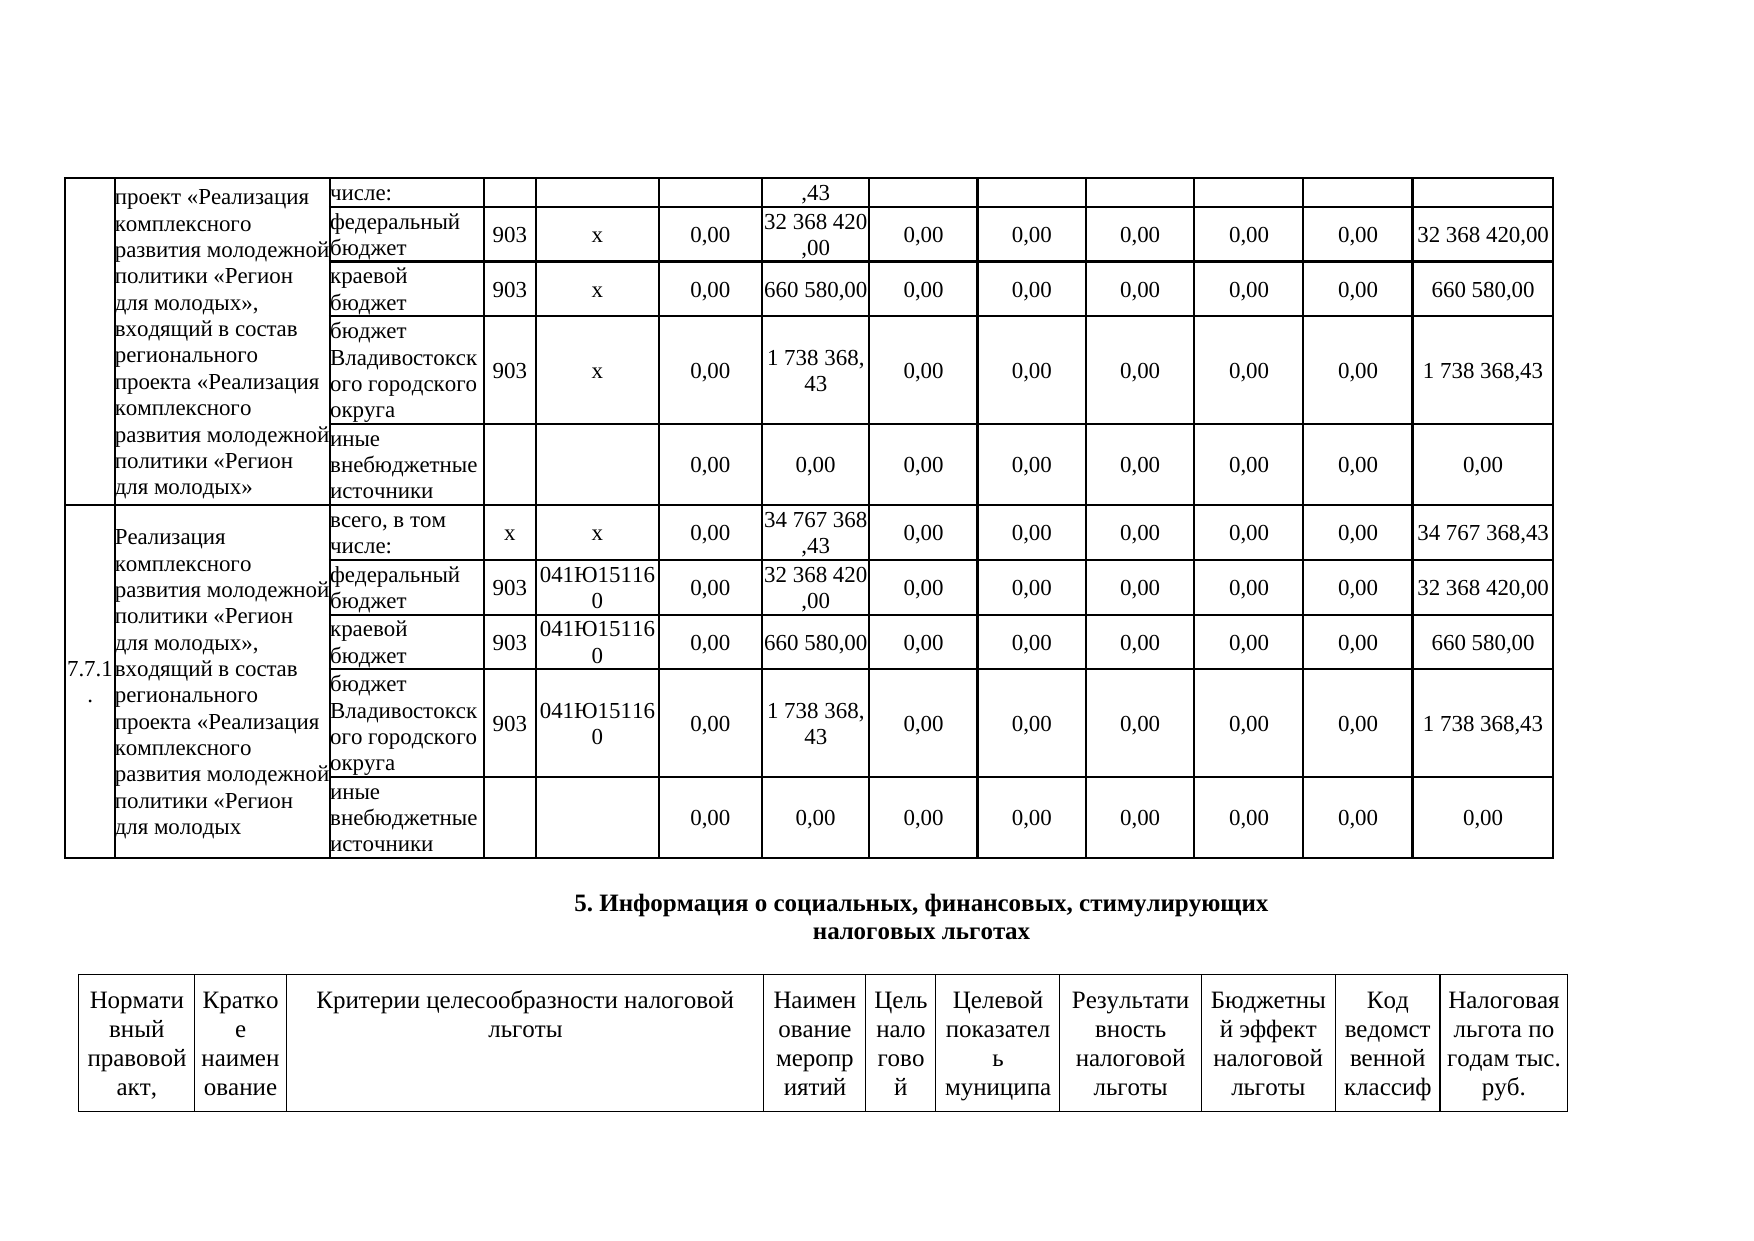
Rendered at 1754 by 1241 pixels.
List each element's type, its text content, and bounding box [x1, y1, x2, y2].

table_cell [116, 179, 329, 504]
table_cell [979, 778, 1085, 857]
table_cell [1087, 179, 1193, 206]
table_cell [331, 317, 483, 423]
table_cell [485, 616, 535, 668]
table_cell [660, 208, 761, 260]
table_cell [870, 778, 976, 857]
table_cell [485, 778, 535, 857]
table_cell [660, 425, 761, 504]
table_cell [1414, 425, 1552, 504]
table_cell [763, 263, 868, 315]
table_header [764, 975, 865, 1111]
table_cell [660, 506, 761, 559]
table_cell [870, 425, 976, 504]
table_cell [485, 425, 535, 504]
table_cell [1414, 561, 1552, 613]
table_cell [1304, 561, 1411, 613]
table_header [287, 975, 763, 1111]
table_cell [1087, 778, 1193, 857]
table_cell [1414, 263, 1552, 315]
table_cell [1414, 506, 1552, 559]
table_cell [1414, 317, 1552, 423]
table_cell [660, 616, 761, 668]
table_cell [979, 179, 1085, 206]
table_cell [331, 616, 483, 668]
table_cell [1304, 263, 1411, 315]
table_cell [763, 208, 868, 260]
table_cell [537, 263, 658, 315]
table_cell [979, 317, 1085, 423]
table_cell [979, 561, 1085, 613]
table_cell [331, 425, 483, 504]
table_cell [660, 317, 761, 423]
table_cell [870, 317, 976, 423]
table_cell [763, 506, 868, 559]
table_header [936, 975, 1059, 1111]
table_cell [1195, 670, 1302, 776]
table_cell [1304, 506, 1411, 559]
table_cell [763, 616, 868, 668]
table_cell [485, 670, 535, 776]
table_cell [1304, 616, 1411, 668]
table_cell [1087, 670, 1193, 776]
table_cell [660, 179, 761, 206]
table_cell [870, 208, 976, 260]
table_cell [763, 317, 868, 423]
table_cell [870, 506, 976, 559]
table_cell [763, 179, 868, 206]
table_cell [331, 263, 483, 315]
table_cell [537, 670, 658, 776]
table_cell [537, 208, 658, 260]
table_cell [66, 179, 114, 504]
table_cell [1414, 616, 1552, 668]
text налоговых льготах [177, 916, 1665, 945]
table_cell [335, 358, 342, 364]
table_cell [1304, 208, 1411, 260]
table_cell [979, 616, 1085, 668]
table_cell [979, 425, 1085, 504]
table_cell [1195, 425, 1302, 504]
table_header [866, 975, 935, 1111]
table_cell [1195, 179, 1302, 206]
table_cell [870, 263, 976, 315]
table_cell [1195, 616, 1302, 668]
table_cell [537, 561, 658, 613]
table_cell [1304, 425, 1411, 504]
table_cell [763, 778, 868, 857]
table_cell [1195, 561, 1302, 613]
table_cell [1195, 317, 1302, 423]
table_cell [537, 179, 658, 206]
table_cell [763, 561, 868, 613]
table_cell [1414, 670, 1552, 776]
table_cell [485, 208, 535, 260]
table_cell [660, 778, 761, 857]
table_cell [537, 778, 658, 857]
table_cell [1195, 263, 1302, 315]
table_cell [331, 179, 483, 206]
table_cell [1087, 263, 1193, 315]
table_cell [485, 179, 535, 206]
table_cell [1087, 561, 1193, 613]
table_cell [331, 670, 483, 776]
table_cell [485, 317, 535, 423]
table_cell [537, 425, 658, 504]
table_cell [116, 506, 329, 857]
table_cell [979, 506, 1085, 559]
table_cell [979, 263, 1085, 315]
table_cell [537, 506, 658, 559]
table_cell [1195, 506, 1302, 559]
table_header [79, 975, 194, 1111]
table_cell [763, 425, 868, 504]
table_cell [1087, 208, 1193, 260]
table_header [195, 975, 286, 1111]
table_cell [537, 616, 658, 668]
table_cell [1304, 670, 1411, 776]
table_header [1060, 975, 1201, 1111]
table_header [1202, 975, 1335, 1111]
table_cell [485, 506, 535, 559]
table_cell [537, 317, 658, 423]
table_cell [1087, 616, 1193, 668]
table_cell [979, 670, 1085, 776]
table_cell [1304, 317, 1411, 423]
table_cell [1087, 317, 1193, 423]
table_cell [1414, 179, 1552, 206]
text 5. Информация о социальных, финансовых, стимулирующих [177, 888, 1665, 916]
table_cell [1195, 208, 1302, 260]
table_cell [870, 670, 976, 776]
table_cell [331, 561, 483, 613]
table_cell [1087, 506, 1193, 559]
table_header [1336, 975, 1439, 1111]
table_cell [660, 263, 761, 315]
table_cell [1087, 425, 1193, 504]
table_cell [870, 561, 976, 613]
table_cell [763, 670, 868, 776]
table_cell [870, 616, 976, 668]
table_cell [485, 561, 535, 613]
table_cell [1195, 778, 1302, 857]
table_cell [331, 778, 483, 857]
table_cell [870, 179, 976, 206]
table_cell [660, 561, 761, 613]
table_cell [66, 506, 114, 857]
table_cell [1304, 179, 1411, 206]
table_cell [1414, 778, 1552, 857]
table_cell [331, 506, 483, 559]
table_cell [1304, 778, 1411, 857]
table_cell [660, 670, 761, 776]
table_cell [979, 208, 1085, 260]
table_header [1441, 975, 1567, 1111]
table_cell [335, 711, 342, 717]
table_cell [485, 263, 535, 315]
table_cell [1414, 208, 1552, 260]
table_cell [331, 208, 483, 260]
